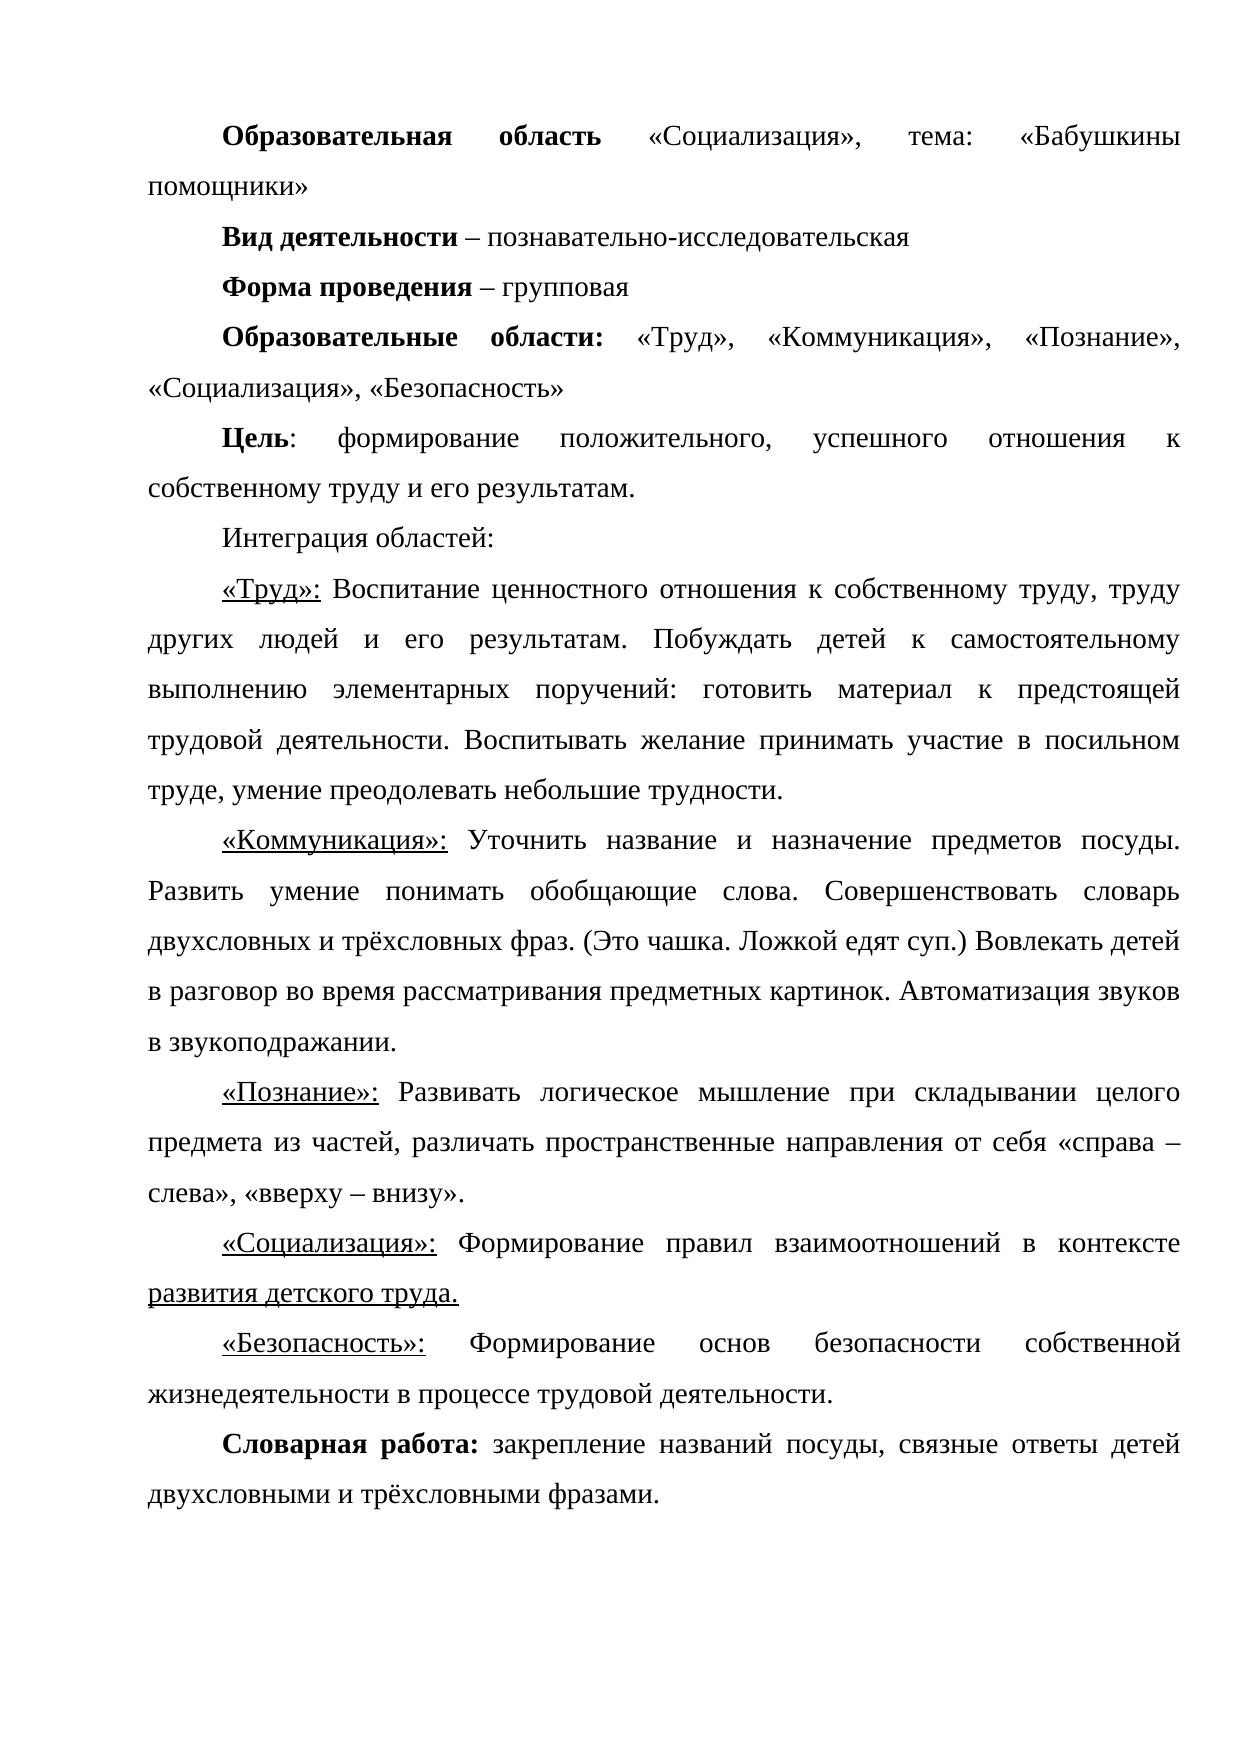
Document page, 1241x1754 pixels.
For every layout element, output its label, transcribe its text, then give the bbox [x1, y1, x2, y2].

text «Социализация»: Формирование правил взаимоотношений в контексте развития детского труда. [148, 1225, 1181, 1309]
text Интеграция областей: [148, 521, 1181, 554]
text «Познание»: Развивать логическое мышление при складывании целого предмета из частей, различать пространственные направления от себя «справа – слева», «вверху – внизу». [148, 1074, 1181, 1208]
text «Труд»: Воспитание ценностного отношения к собственному труду, труду других людей и его результатам. Побуждать детей к самостоятельному выполнению элементарных поручений: готовить материал к предстоящей трудовой деятельности. Воспитывать желание принимать участие в посильном труде, умение преодолевать небольшие трудности. [148, 571, 1181, 806]
text «Коммуникация»: Уточнить название и назначение предметов посуды. Развить умение понимать обобщающие слова. Совершенствовать словарь двухсловных и трёхсловных фраз. (Это чашка. Ложкой едят суп.) Вовлекать детей в разговор во время рассматривания предметных картинок. Автоматизация звуков в звукоподражании. [148, 822, 1181, 1057]
text Цель: формирование положительного, успешного отношения к собственному труду и его результатам. [148, 420, 1181, 504]
text «Безопасность»: Формирование основ безопасности собственной жизнедеятельности в процессе трудовой деятельности. [148, 1326, 1181, 1409]
text Словарная работа: закрепление названий посуды, связные ответы детей двухсловными и трёхсловными фразами. [148, 1426, 1181, 1510]
text Образовательные области: «Труд», «Коммуникация», «Познание», «Социализация», «Безопасность» [148, 319, 1181, 403]
text Форма проведения – групповая [148, 269, 1181, 303]
text Вид деятельности – познавательно-исследовательская [148, 219, 1181, 252]
text Образовательная область «Социализация», тема: «Бабушкины помощники» [148, 118, 1181, 202]
